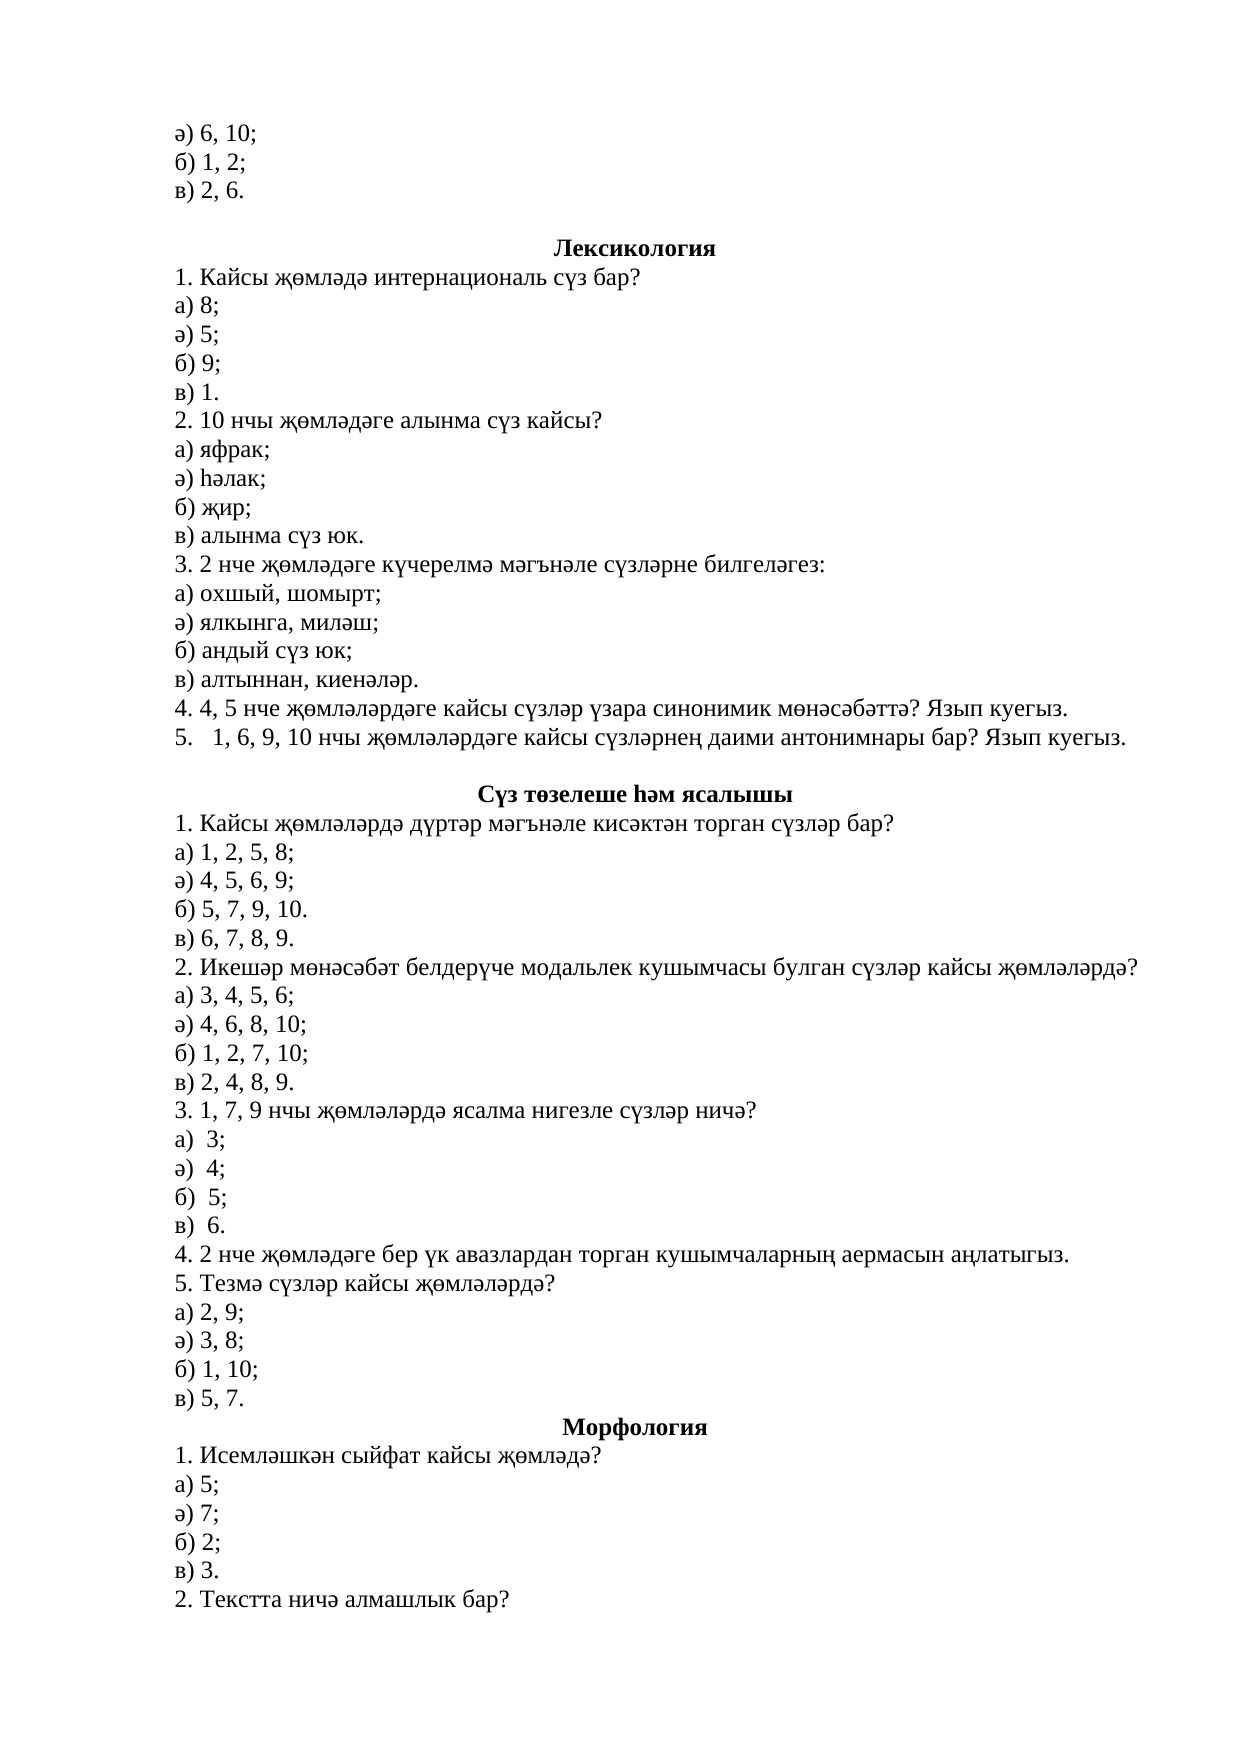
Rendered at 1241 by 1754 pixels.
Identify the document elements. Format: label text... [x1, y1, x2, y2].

text 1. Кайсы җөмләләрдә дүртәр мәгънәле кисәктән торган сүзләр бар? [118, 808, 1152, 837]
text 2. Икешәр мөнәсәбәт белдерүче модальлек кушымчасы булган сүзләр кайсы җөмләләрдә? [118, 952, 1152, 981]
text б) андый сүз юк; [118, 636, 1152, 664]
text 3. 2 нче җөмләдәге күчерелмә мәгънәле сүзләрне билгеләгез: [118, 549, 1152, 578]
text 1. Исемләшкән сыйфат кайсы җөмләдә? [118, 1441, 1152, 1469]
text б) 9; [118, 348, 1152, 377]
text б) 1, 2; [118, 147, 1152, 176]
text в) 2, 4, 8, 9. [118, 1067, 1152, 1096]
text в) алынма сүз юк. [118, 521, 1152, 549]
text б) җир; [118, 492, 1152, 521]
text 2. Текстта ничә алмашлык бар? [118, 1584, 1152, 1613]
text 4. 4, 5 нче җөмләләрдәге кайсы сүзләр үзара синонимик мөнәсәбәттә? Язып куегыз. [118, 693, 1152, 722]
text 5. Тезмә сүзләр кайсы җөмләләрдә? [118, 1268, 1152, 1297]
text 2. 10 нчы җөмләдәге алынма сүз кайсы? [118, 406, 1152, 434]
text б) 2; [118, 1527, 1152, 1556]
text а) 1, 2, 5, 8; [118, 837, 1152, 866]
text в) 6, 7, 8, 9. [118, 923, 1152, 952]
text а) 3; [118, 1124, 1152, 1153]
text б) 5, 7, 9, 10. [118, 894, 1152, 923]
text а) яфрак; [118, 434, 1152, 463]
text Лексикология [118, 233, 1152, 262]
text в) 5, 7. [118, 1383, 1152, 1412]
text ә) 3, 8; [118, 1326, 1152, 1354]
text в) 6. [118, 1211, 1152, 1239]
text 3. 1, 7, 9 нчы җөмләләрдә ясалма нигезле сүзләр ничә? [118, 1096, 1152, 1124]
text в) 3. [118, 1556, 1152, 1584]
text а) 2, 9; [118, 1297, 1152, 1326]
text в) алтыннан, киенәләр. [118, 664, 1152, 693]
text ә) 7; [118, 1498, 1152, 1527]
text ә) 4, 6, 8, 10; [118, 1009, 1152, 1038]
text а) 5; [118, 1469, 1152, 1498]
text ә) 4; [118, 1153, 1152, 1182]
text а) охшый, шомырт; [118, 578, 1152, 607]
text б) 5; [118, 1182, 1152, 1211]
text ә) 6, 10; [118, 118, 1152, 147]
text ә) ялкынга, миләш; [118, 607, 1152, 636]
text ә) һәлак; [118, 463, 1152, 492]
text б) 1, 2, 7, 10; [118, 1038, 1152, 1067]
text ә) 4, 5, 6, 9; [118, 866, 1152, 894]
text 4. 2 нче җөмләдәге бер үк авазлардан торган кушымчаларның аермасын аңлатыгыз. [118, 1239, 1152, 1268]
text а) 3, 4, 5, 6; [118, 981, 1152, 1009]
text ә) 5; [118, 319, 1152, 348]
text в) 2, 6. [118, 176, 1152, 204]
text Морфология [118, 1412, 1152, 1441]
text Сүз төзелеше һәм ясалышы [118, 779, 1152, 808]
text в) 1. [118, 377, 1152, 406]
text б) 1, 10; [118, 1354, 1152, 1383]
text а) 8; [118, 291, 1152, 319]
text 5. 1, 6, 9, 10 нчы җөмләләрдәге кайсы сүзләрнең даими антонимнары бар? Язып куегыз. [118, 722, 1152, 751]
text 1. Кайсы җөмләдә интернациональ сүз бар? [118, 262, 1152, 291]
